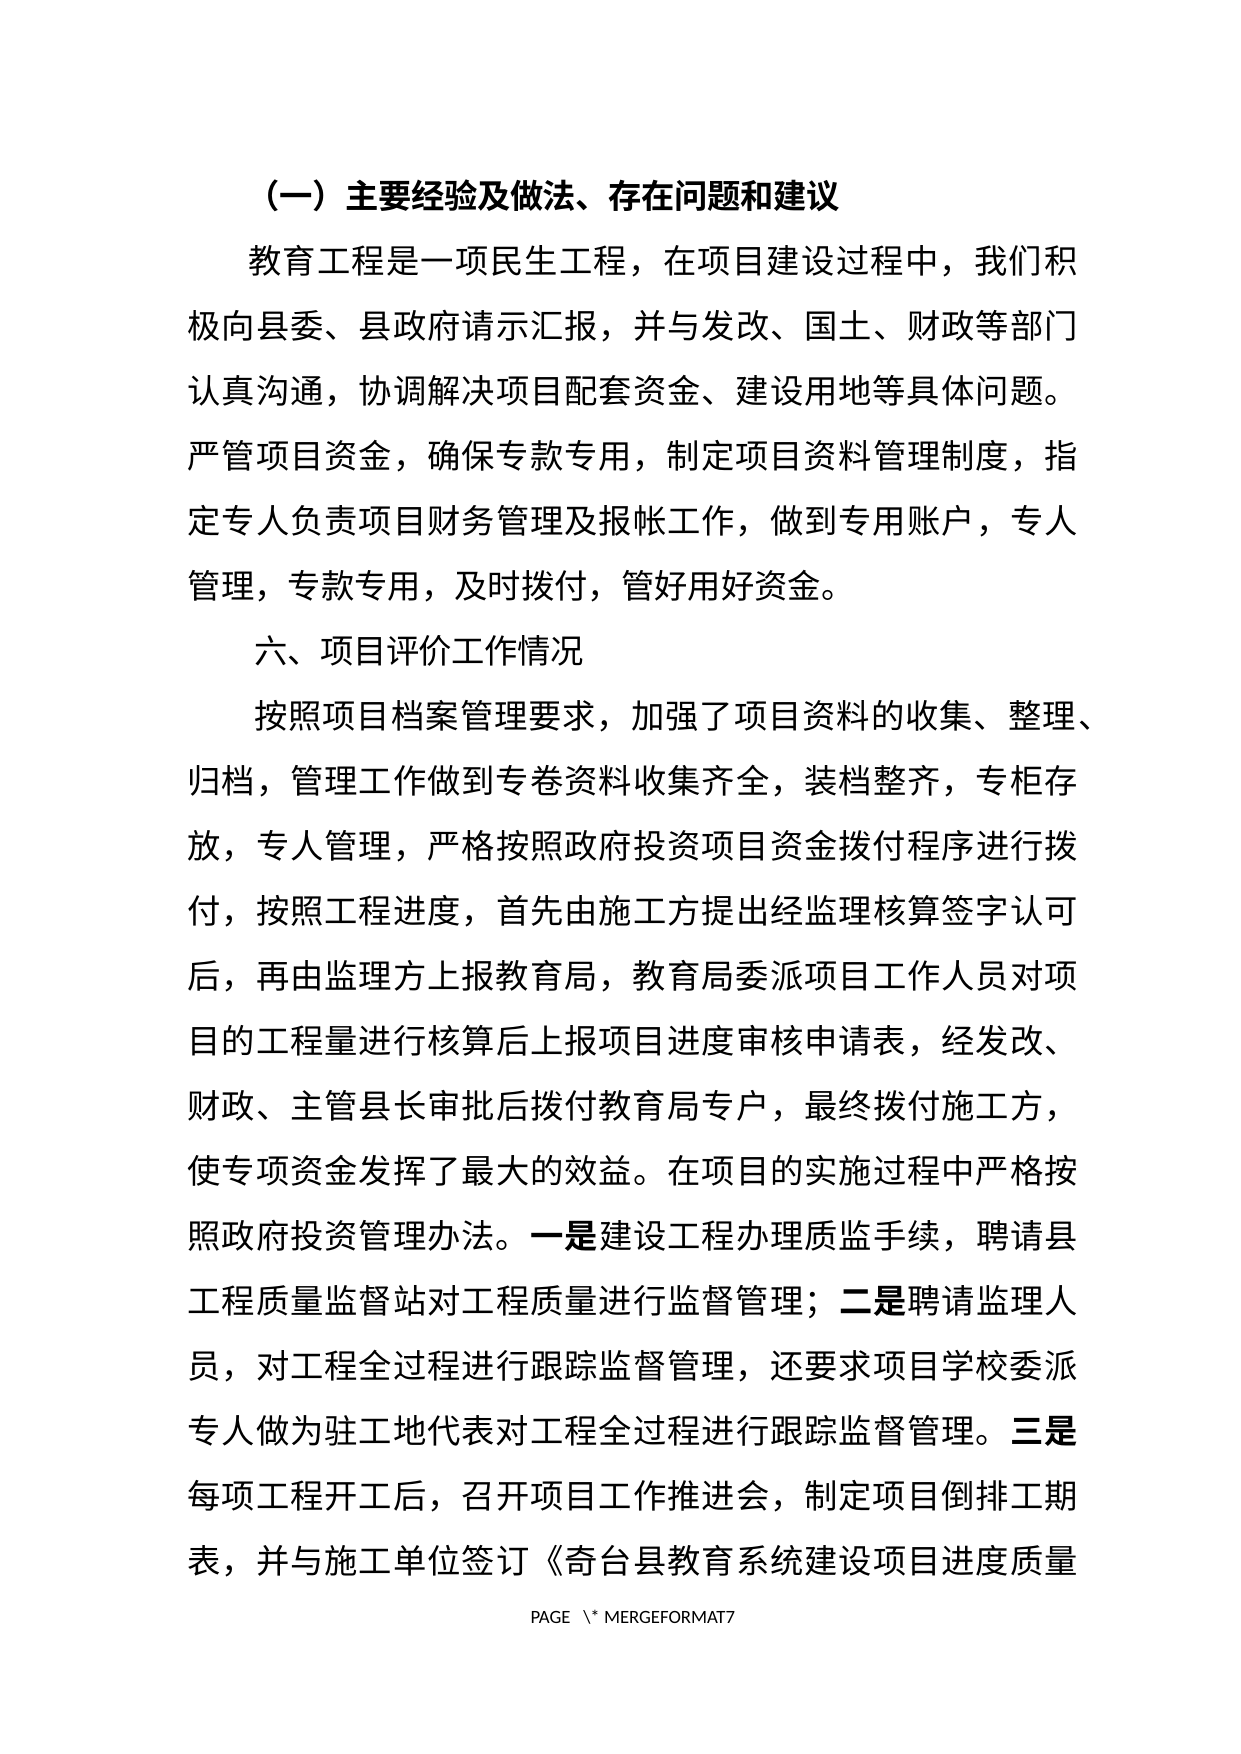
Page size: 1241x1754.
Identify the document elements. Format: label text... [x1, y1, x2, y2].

text （一）主要经验及做法、存在问题和建议 [187, 162, 1078, 227]
text 六、项目评价工作情况 [187, 617, 1078, 682]
text 教育工程是一项民生工程，在项目建设过程中，我们积极向县委、县政府请示汇报，并与发改、国土、财政等部门认真沟通，协调解决项目配套资金、建设用地等具体问题。严管项目资金，确保专款专用，制定项目资料管理制度，指定专人负责项目财务管理及报帐工作，做到专用账户，专人管理，专款专用，及时拨付，管好用好资金。 [187, 227, 1078, 617]
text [187, 682, 1078, 1592]
